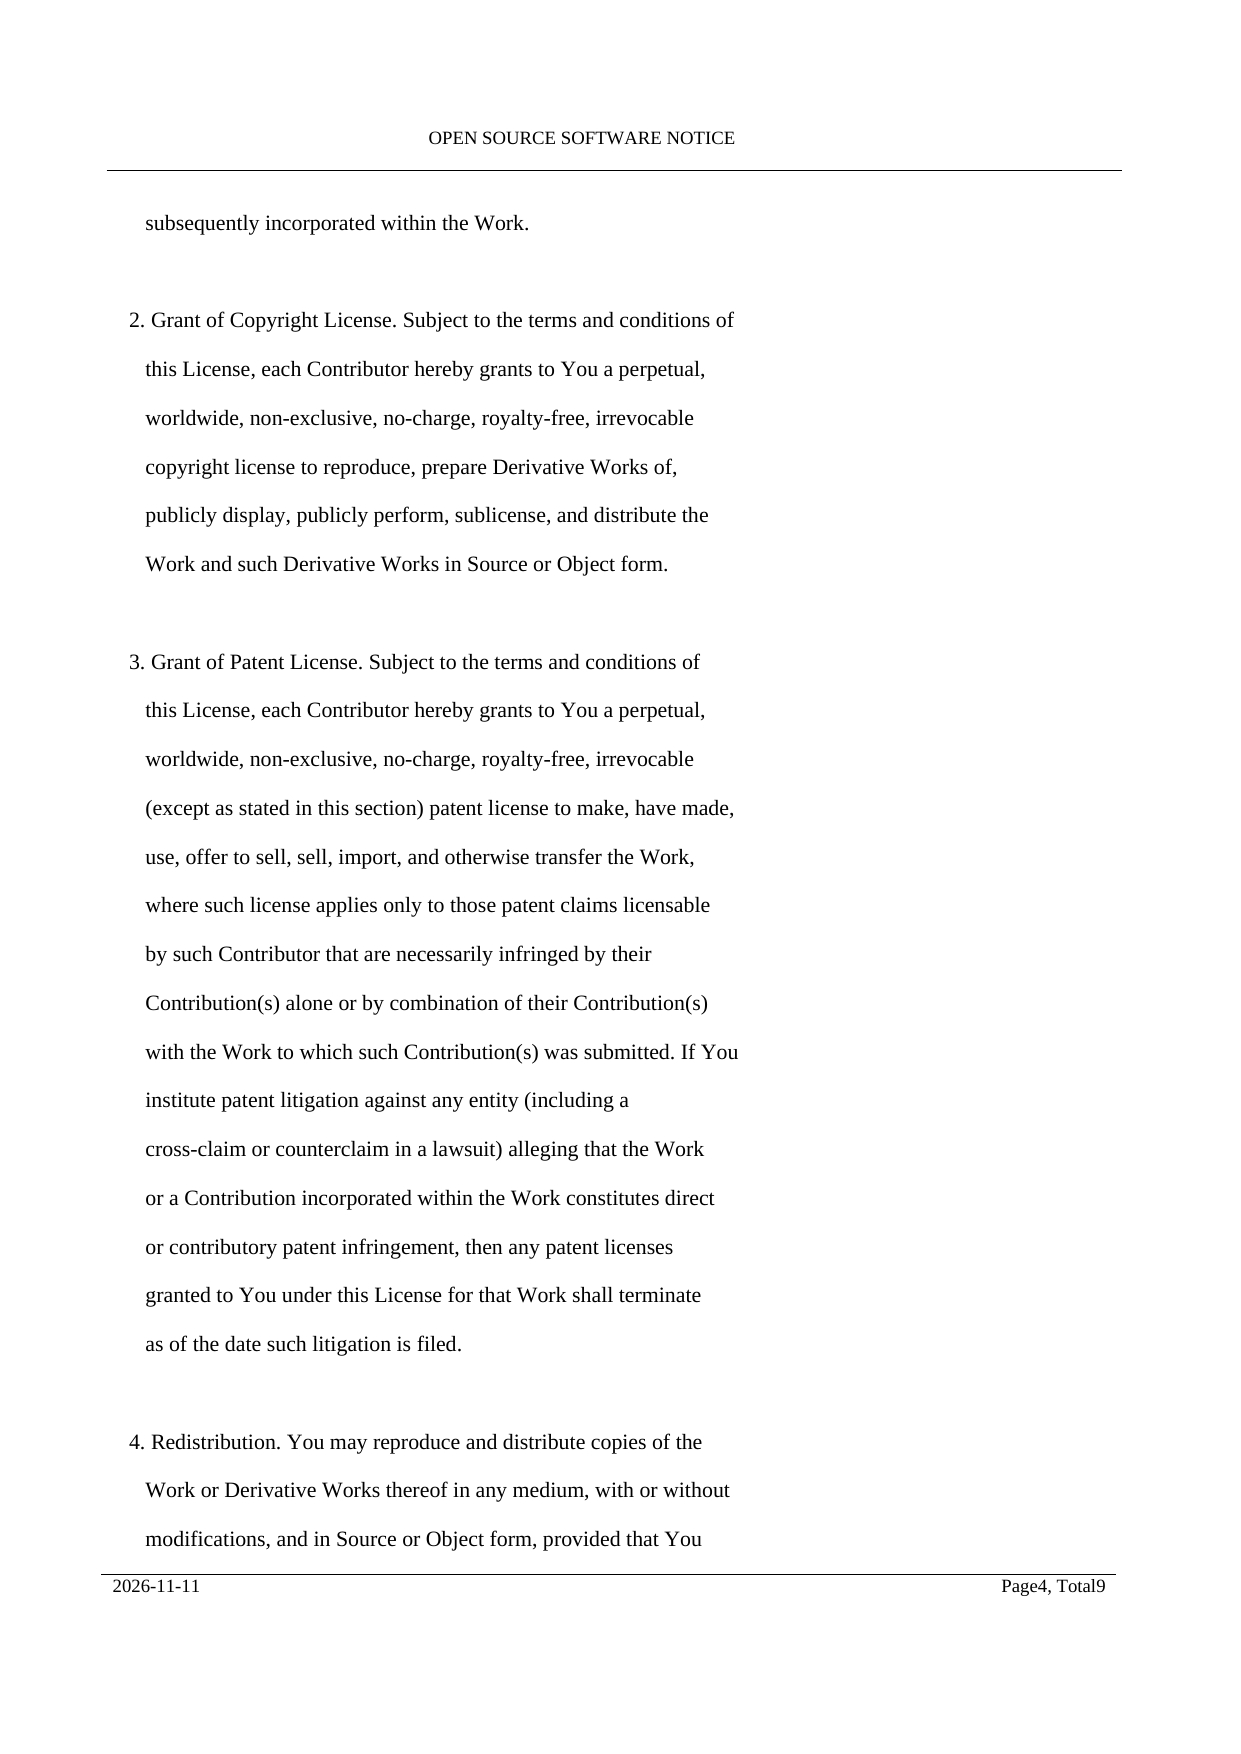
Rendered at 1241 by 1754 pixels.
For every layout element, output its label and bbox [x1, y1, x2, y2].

text [112, 206, 1128, 1555]
